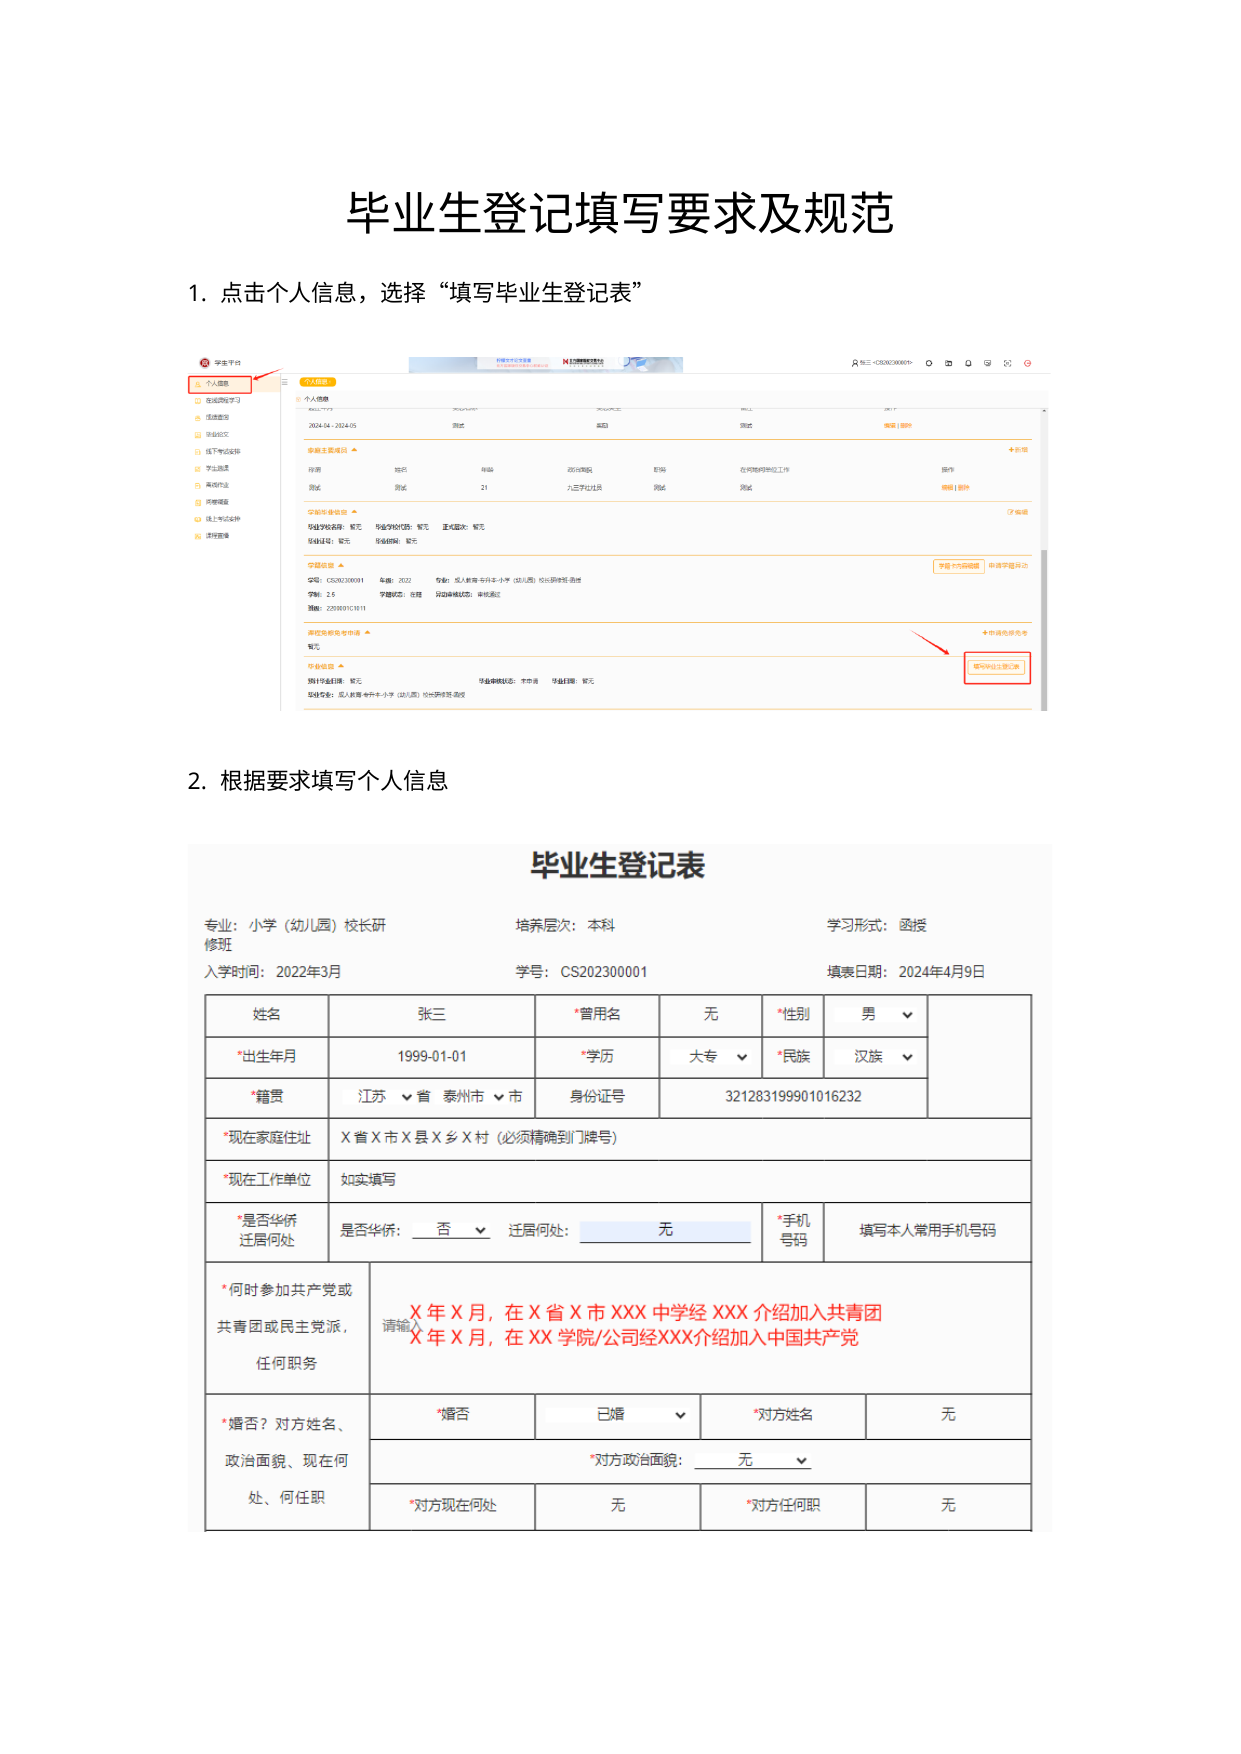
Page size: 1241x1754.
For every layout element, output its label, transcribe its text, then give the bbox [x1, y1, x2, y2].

picture [187, 844, 1053, 1532]
list 点击个人信息，选择“填写毕业生登记表” [187, 259, 1053, 324]
list 根据要求填写个人信息 [187, 747, 1053, 812]
picture [187, 357, 1051, 711]
list 毕业生登记填写要求及规范 [187, 162, 1053, 259]
